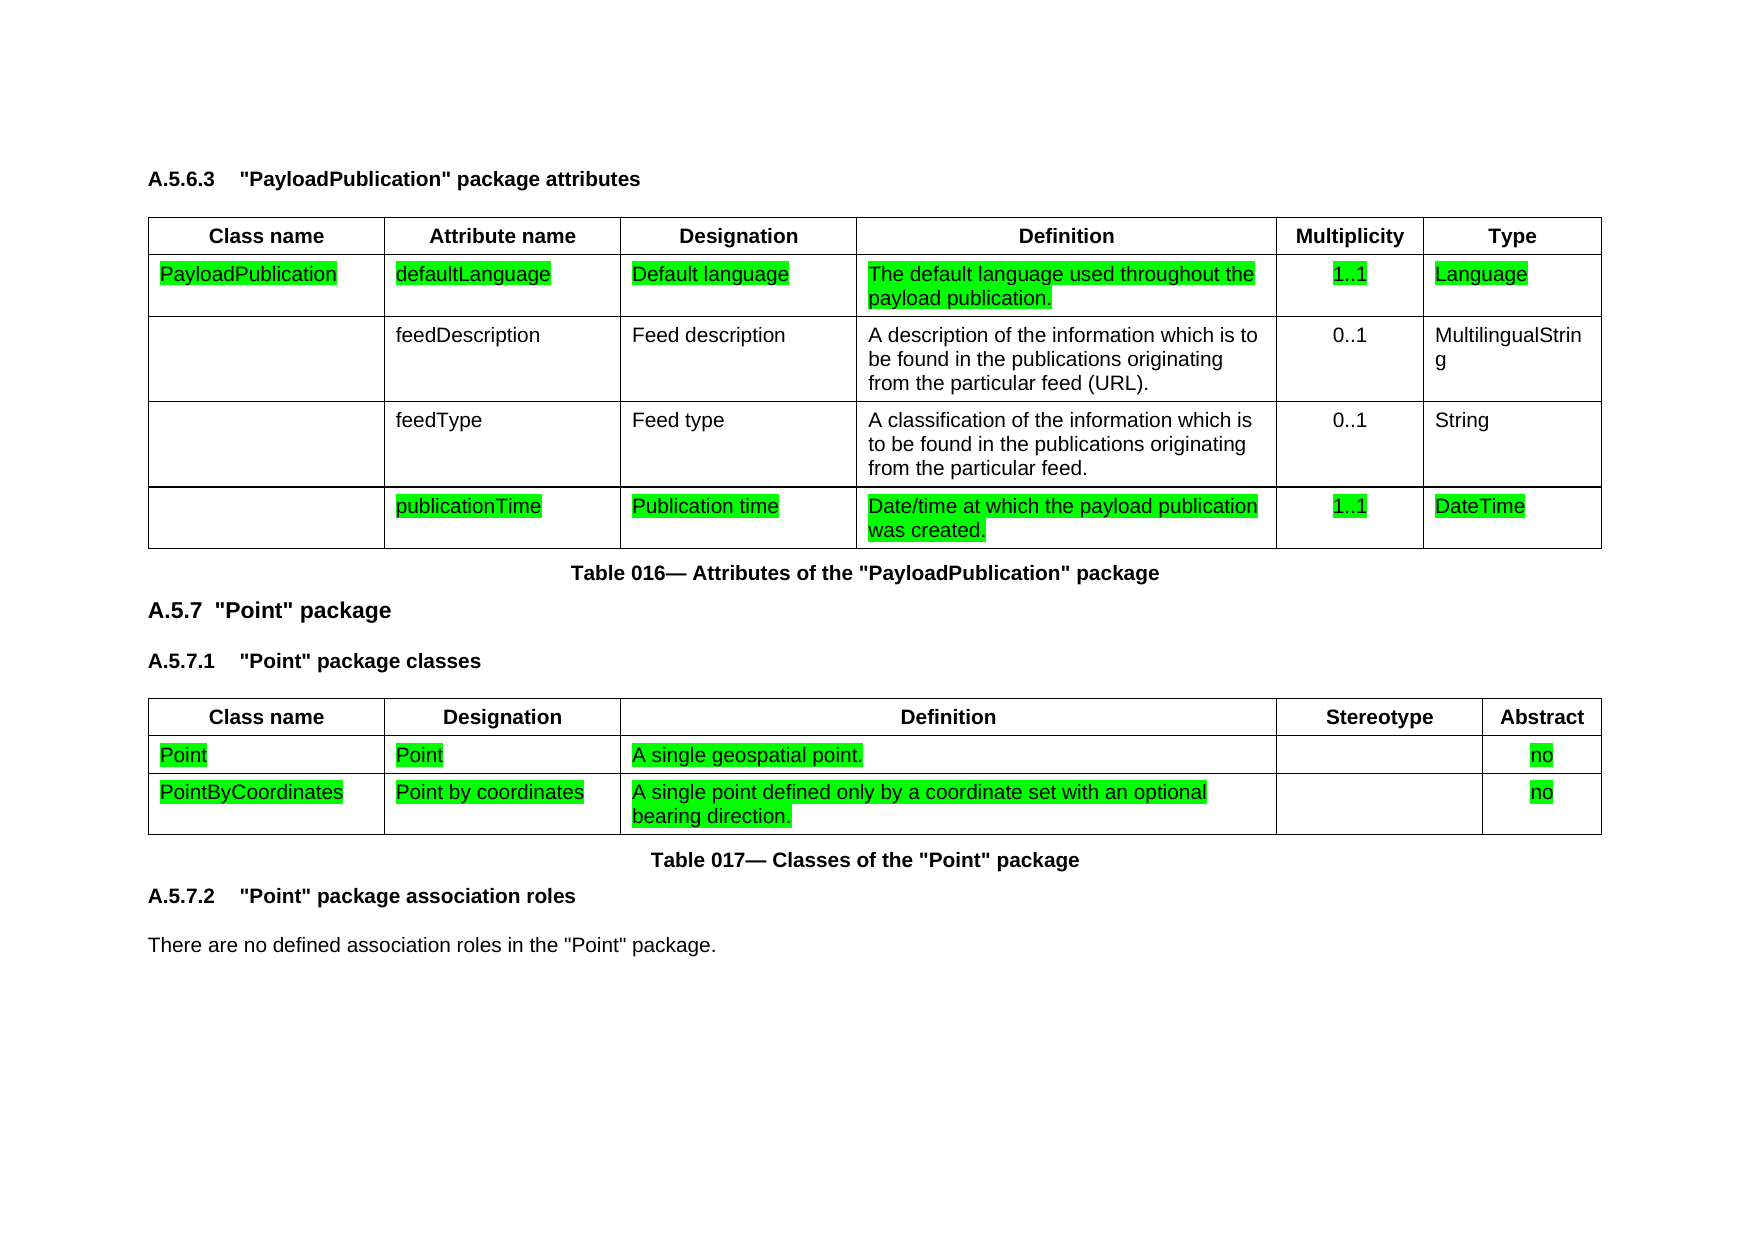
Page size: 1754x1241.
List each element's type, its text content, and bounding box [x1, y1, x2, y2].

table_cell Publication time [621, 488, 856, 548]
table_header Type [1424, 218, 1601, 254]
table_cell DateTime [1424, 488, 1601, 548]
table_cell [1277, 774, 1482, 834]
table_cell 0..1 [1277, 402, 1423, 486]
table_cell A single geospatial point. [621, 736, 1276, 773]
table_cell PointByCoordinates [149, 774, 384, 834]
table_cell Default language [621, 255, 856, 316]
table_header Multiplicity [1277, 218, 1423, 254]
table_cell Feed description [621, 317, 856, 401]
table_cell 1..1 [1277, 255, 1423, 316]
table_cell Point [149, 736, 384, 773]
table_cell defaultLanguage [385, 255, 620, 316]
table_cell publicationTime [385, 488, 620, 548]
table_cell 1..1 [1277, 488, 1423, 548]
table_cell Feed type [621, 402, 856, 486]
table_header Definition [857, 218, 1276, 254]
table_header Attribute name [385, 218, 620, 254]
table_cell Point by coordinates [385, 774, 620, 834]
table_cell [1277, 736, 1482, 773]
table_cell A description of the information which is to be found in the publications originating from the particular feed (URL). [857, 317, 1276, 401]
table_cell String [1424, 402, 1601, 486]
table_cell feedType [385, 402, 620, 486]
table_cell [149, 488, 384, 548]
text "PayloadPublication" package attributes [148, 168, 1583, 192]
text There are no defined association roles in the "Point" package. [148, 933, 1583, 957]
table_cell MultilingualString [1424, 317, 1601, 401]
text "Point" package association roles [148, 884, 1583, 908]
table_header Class name [149, 218, 384, 254]
title Table 17— Classes of the "Point" package [148, 848, 1583, 872]
table_cell The default language used throughout the payload publication. [857, 255, 1276, 316]
text "Point" package [148, 598, 1583, 624]
table_header Stereotype [1277, 699, 1482, 735]
table_cell A classification of the information which is to be found in the publications originating from the particular feed. [857, 402, 1276, 486]
table_cell feedDescription [385, 317, 620, 401]
table_cell [149, 317, 384, 401]
table_cell no [1483, 774, 1601, 834]
table_cell A single point defined only by a coordinate set with an optional bearing direction. [621, 774, 1276, 834]
table_header Abstract [1483, 699, 1601, 735]
table_header Definition [621, 699, 1276, 735]
text "Point" package classes [148, 649, 1583, 673]
table_cell 0..1 [1277, 317, 1423, 401]
table_cell Date/time at which the payload publication was created. [857, 488, 1276, 548]
table_cell PayloadPublication [149, 255, 384, 316]
table_cell no [1483, 736, 1601, 773]
table_cell Language [1424, 255, 1601, 316]
title Table 16— Attributes of the "PayloadPublication" package [148, 561, 1583, 585]
table_cell [149, 402, 384, 486]
table_cell Point [385, 736, 620, 773]
table_header Designation [621, 218, 856, 254]
table_header Designation [385, 699, 620, 735]
table_header Class name [149, 699, 384, 735]
